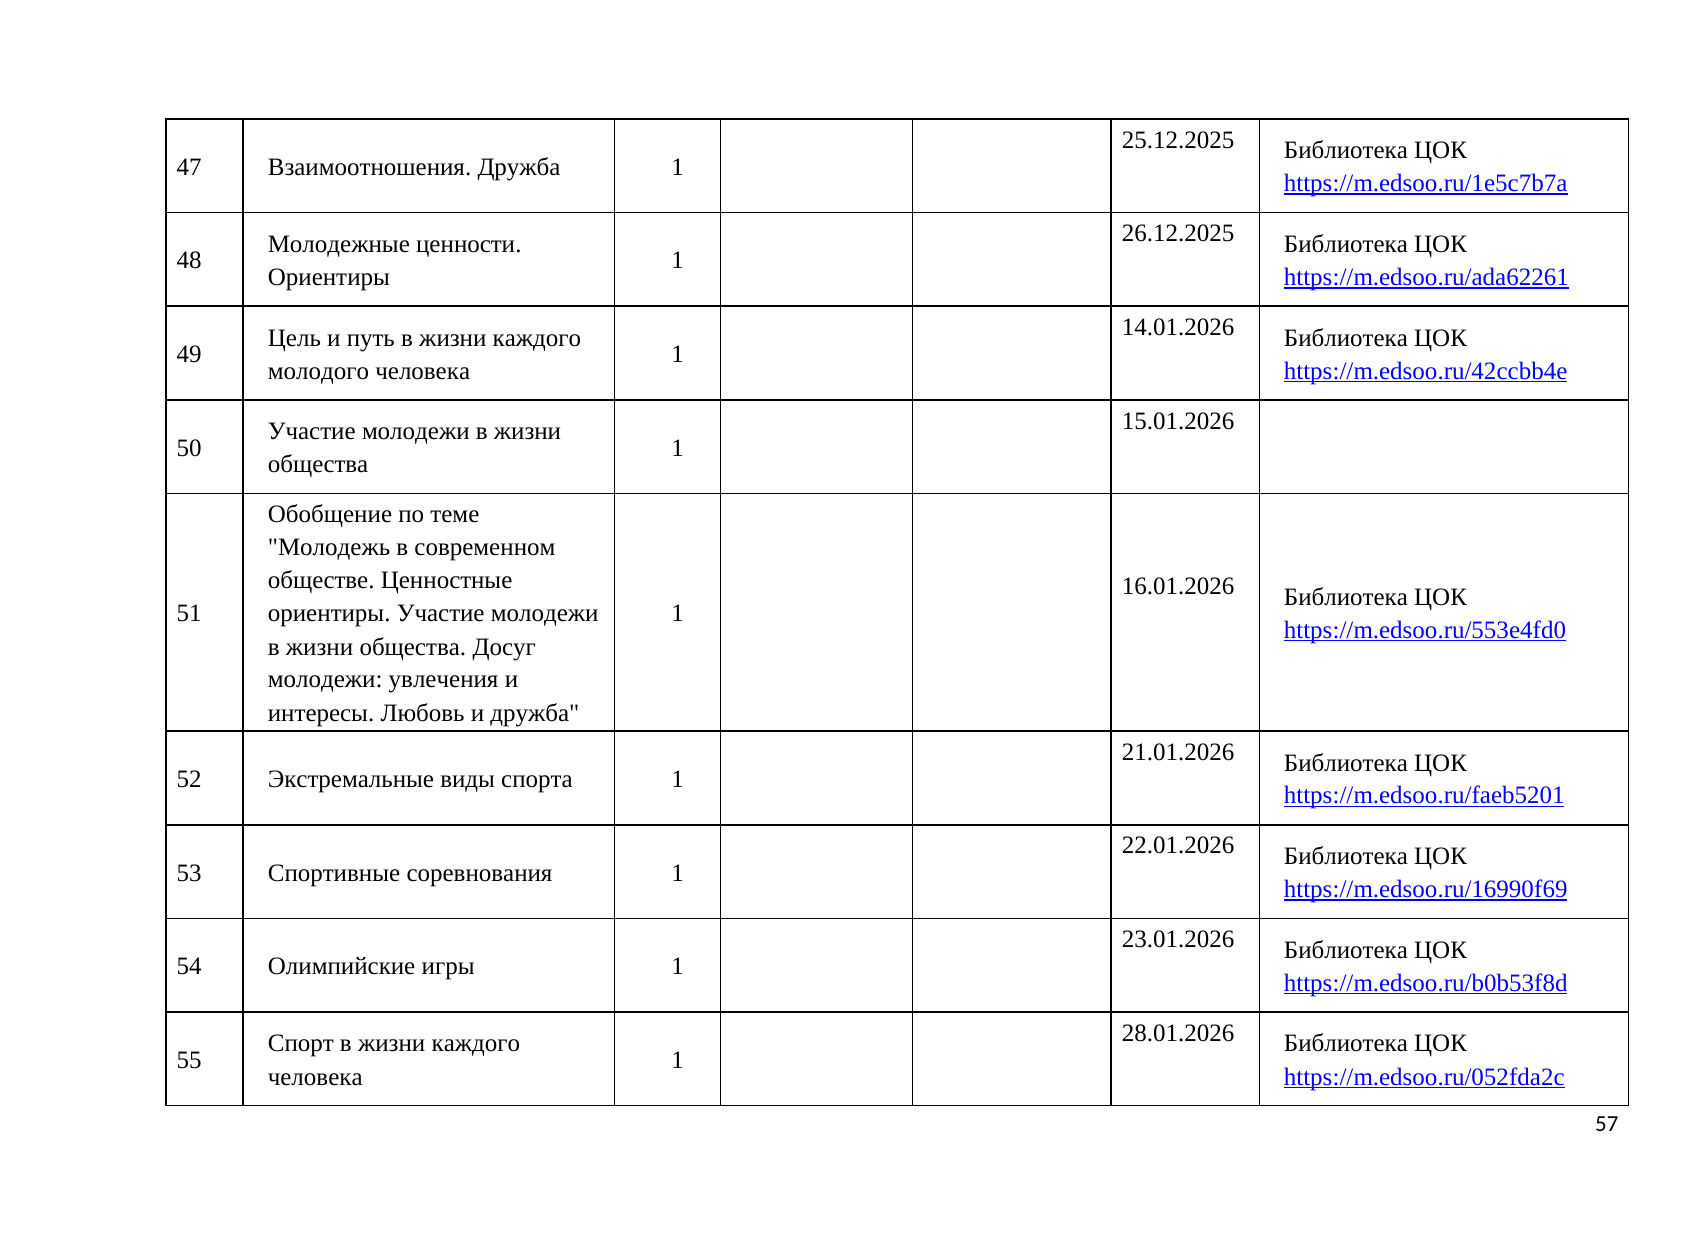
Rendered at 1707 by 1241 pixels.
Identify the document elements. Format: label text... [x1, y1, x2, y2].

table_cell [913, 401, 1110, 493]
table_cell Спортивные соревнования [244, 826, 614, 917]
table_cell 1 [615, 826, 720, 917]
table_cell 1 [615, 919, 720, 1011]
table_cell 50 [167, 401, 242, 493]
table_cell 47 [167, 120, 242, 212]
table_cell 14.01.2026 [1112, 307, 1259, 399]
table_cell [721, 307, 912, 399]
table_cell Спорт в жизни каждого человека [244, 1013, 614, 1105]
table_cell [913, 1013, 1110, 1105]
table_cell 1 [615, 120, 720, 212]
table_cell [913, 919, 1110, 1011]
table_cell [913, 307, 1110, 399]
table_cell Обобщение по теме "Молодежь в современном обществе. Ценностные ориентиры. Участие молодежи в жизни общества. Досуг молодежи: увлечения и интересы. Любовь и дружба" [244, 494, 614, 730]
table_cell 52 [167, 732, 242, 824]
table_cell Библиотека ЦОК https://m.edsoo.ru/b0b53f8d [1260, 919, 1628, 1011]
table_cell 22.01.2026 [1112, 826, 1259, 917]
table_cell [721, 826, 912, 917]
table_cell 1 [615, 307, 720, 399]
table_cell Библиотека ЦОК https://m.edsoo.ru/553e4fd0 [1260, 494, 1628, 730]
table_cell [1260, 401, 1628, 493]
table_cell 49 [167, 307, 242, 399]
table_cell [913, 213, 1110, 305]
table_cell 28.01.2026 [1112, 1013, 1259, 1105]
table_cell [913, 826, 1110, 917]
table_cell 1 [615, 401, 720, 493]
table_cell 23.01.2026 [1112, 919, 1259, 1011]
table_cell Молодежные ценности. Ориентиры [244, 213, 614, 305]
table_cell 15.01.2026 [1112, 401, 1259, 493]
table_cell [721, 401, 912, 493]
table_cell 54 [167, 919, 242, 1011]
table_cell Взаимоотношения. Дружба [244, 120, 614, 212]
table_cell [913, 732, 1110, 824]
table_cell Олимпийские игры [244, 919, 614, 1011]
table_cell 51 [167, 494, 242, 730]
table_cell [721, 494, 912, 730]
table_cell 1 [615, 213, 720, 305]
table_cell Библиотека ЦОК https://m.edsoo.ru/ada62261 [1260, 213, 1628, 305]
table_cell Библиотека ЦОК https://m.edsoo.ru/1e5c7b7a [1260, 120, 1628, 212]
table_cell 26.12.2025 [1112, 213, 1259, 305]
table_cell 21.01.2026 [1112, 732, 1259, 824]
table_cell Библиотека ЦОК https://m.edsoo.ru/16990f69 [1260, 826, 1628, 917]
table_cell 48 [167, 213, 242, 305]
table_cell Экстремальные виды спорта [244, 732, 614, 824]
table_cell 16.01.2026 [1112, 494, 1259, 730]
table_cell Цель и путь в жизни каждого молодого человека [244, 307, 614, 399]
table_cell 1 [615, 1013, 720, 1105]
table_cell Библиотека ЦОК https://m.edsoo.ru/42ccbb4e [1260, 307, 1628, 399]
table_cell Библиотека ЦОК https://m.edsoo.ru/faeb5201 [1260, 732, 1628, 824]
table_cell 55 [167, 1013, 242, 1105]
table_cell [721, 120, 912, 212]
table_cell [913, 494, 1110, 730]
table_cell [721, 213, 912, 305]
table_cell [721, 1013, 912, 1105]
table_cell [721, 919, 912, 1011]
table_cell Библиотека ЦОК https://m.edsoo.ru/052fda2c [1260, 1013, 1628, 1105]
table_cell 1 [615, 494, 720, 730]
table_cell 25.12.2025 [1112, 120, 1259, 212]
table_cell 1 [615, 732, 720, 824]
table_cell 53 [167, 826, 242, 917]
table_cell Участие молодежи в жизни общества [244, 401, 614, 493]
table_cell [721, 732, 912, 824]
table_cell [913, 120, 1110, 212]
